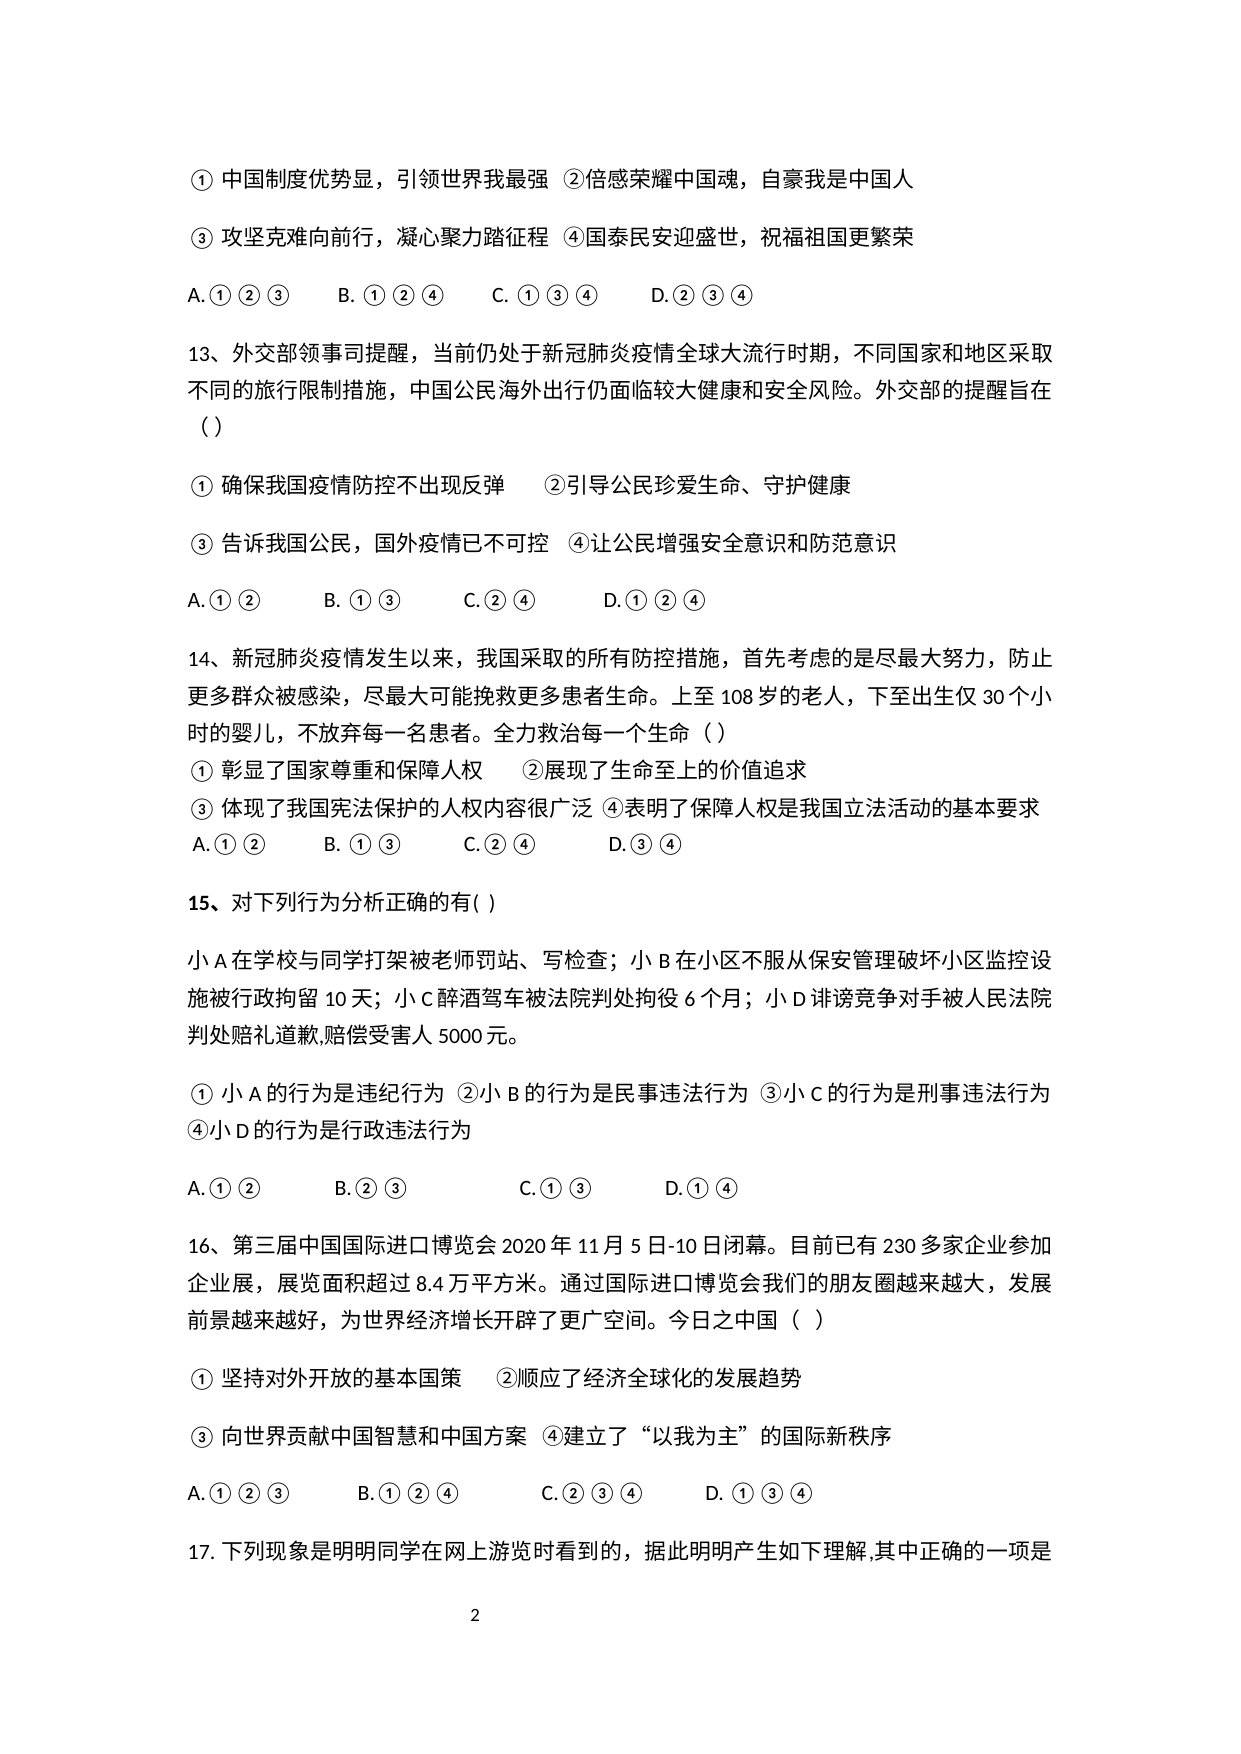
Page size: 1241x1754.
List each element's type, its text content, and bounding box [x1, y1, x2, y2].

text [187, 1534, 1053, 1566]
text A.①② B. ①③ C.②④ D.①②④ [187, 584, 1053, 616]
text ①小A的行为是违纪行为 ②小B的行为是民事违法行为 ③小C的行为是刑事违法行为 ④小D的行为是行政违法行为 [187, 1075, 1053, 1145]
text ③向世界贡献中国智慧和中国方案 ④建立了“以我为主”的国际新秩序 [187, 1419, 1053, 1451]
text 15、对下列行为分析正确的有( ) [187, 885, 1053, 917]
text 14、新冠肺炎疫情发生以来，我国采取的所有防控措施，首先考虑的是尽最大努力，防止更多群众被感染，尽最大可能挽救更多患者生命。上至108岁的老人，下至出生仅30个小时的婴儿，不放弃每一名患者。全力救治每一个生命（ ） ①彰显了国家尊重和保障人权 ②展现了生命至上的价值追求 ③体现了我国宪法保护的人权内容很广泛 ④表明了保障人权是我国立法活动的基本要求 A.①② B. ①③ C.②④ D.③④ [187, 641, 1053, 860]
text A.①②③ B. ①②④ C. ①③④ D.②③④ [187, 278, 1053, 310]
text 16、第三届中国国际进口博览会2020年11月5日-10日闭幕。目前已有230多家企业参加企业展，展览面积超过8.4万平方米。通过国际进口博览会我们的朋友圈越来越大，发展前景越来越好，为世界经济增长开辟了更广空间。今日之中国（ ） [187, 1228, 1053, 1335]
text A.①② B.②③ C.①③ D.①④ [187, 1171, 1053, 1203]
text ③攻坚克难向前行，凝心聚力踏征程 ④国泰民安迎盛世，祝福祖国更繁荣 [187, 220, 1053, 252]
text 小A在学校与同学打架被老师罚站、写检查；小B在小区不服从保安管理破坏小区监控设施被行政拘留10天；小C醉酒驾车被法院判处拘役6个月；小D诽谤竞争对手被人民法院判处赔礼道歉,赔偿受害人5000元。 [187, 943, 1053, 1050]
text 13、外交部领事司提醒，当前仍处于新冠肺炎疫情全球大流行时期，不同国家和地区采取不同的旅行限制措施，中国公民海外出行仍面临较大健康和安全风险。外交部的提醒旨在（ ） [187, 335, 1053, 442]
text ①坚持对外开放的基本国策 ②顺应了经济全球化的发展趋势 [187, 1361, 1053, 1393]
text ①确保我国疫情防控不出现反弹 ②引导公民珍爱生命、守护健康 [187, 468, 1053, 500]
text A.①②③ B.①②④ C.②③④ D. ①③④ [187, 1477, 1053, 1509]
text ③告诉我国公民，国外疫情已不可控 ④让公民增强安全意识和防范意识 [187, 526, 1053, 558]
text ①中国制度优势显，引领世界我最强 ②倍感荣耀中国魂，自豪我是中国人 [187, 162, 1053, 194]
